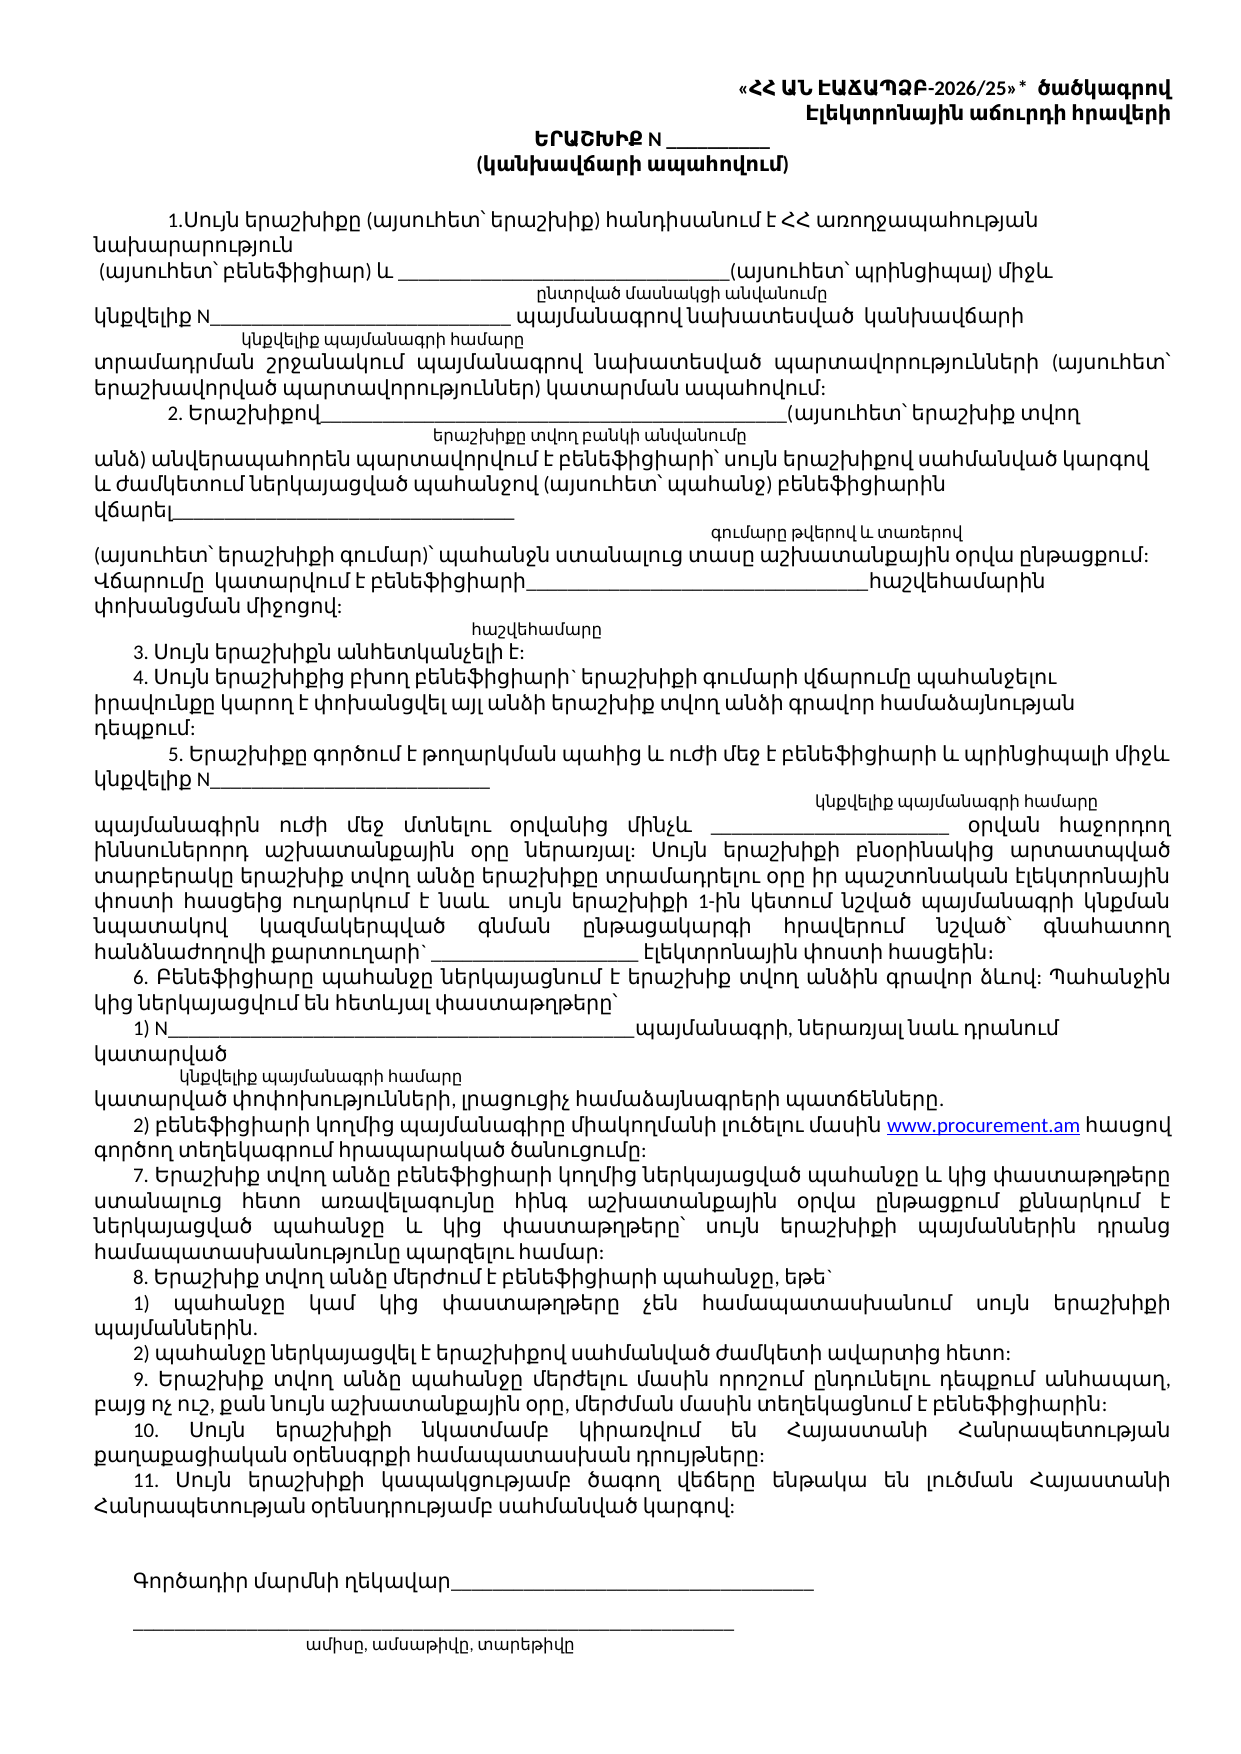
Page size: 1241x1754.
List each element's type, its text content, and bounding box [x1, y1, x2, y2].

text 6. Բենեֆիցիարը պահանջը ներկայացնում է երաշխիք տվող անձին գրավոր ձևով: Պահանջին կից ներկայացվում են հետևյալ փաստաթղթերը՝ [94, 964, 1171, 1015]
text հաշվեհամարը [94, 619, 1171, 639]
text կնքվելիք N_____________________________ պայմանագրով նախատեսված կանխավճարի [94, 304, 1171, 329]
text գումարը թվերով և տառերով [94, 522, 1171, 543]
text 9. Երաշխիք տվող անձը պահանջը մերժելու մասին որոշում ընդունելու դեպքում անհապաղ, բայց ոչ ուշ, քան նույն աշխատանքային օրը, մերժման մասին տեղեկացնում է բենեֆիցիարին: [94, 1366, 1171, 1417]
text 5. Երաշխիքը գործում է թողարկման պահից և ուժի մեջ է բենեֆիցիարի և պրինցիպալի միջև կնքվելիք N___________________________ [94, 741, 1171, 792]
list պայմանագիրն ուժի մեջ մտնելու օրվանից մինչև _______________________ օրվան հաջորդող իննսուներորդ աշխատանքային օրը ներառյալ: Սույն երաշխիքի բնօրինակից արտատպված տարբերակը երաշխիք տվող անձը երաշխիքը տրամադրելու օրը իր պաշտոնական էլեկտրոնային փոստի հասցեից ուղարկում է նաև սույն երաշխիքի 1-ին կետում նշված պայմանագրի կնքման նպատակով կազմակերպված գնման ընթացակարգի հրավերում նշված՝ գնահատող հանձնաժողովի քարտուղարի` ____________________ էլեկտրոնային փոստի հասցեին։ [94, 812, 1171, 964]
text (այսուհետ՝ բենեֆիցիար) և ________________________________(այսուհետ՝ պրինցիպալ) միջև [94, 258, 1171, 283]
text 1) N_____________________________________________պայմանագրի, ներառյալ նաև դրանում կատարված [94, 1015, 1171, 1066]
text կնքվելիք պայմանագրի համարը [94, 329, 1171, 349]
text կատարված փոփոխությունների, լրացուցիչ համաձայնագրերի պատճենները. [94, 1086, 1171, 1112]
text 11. Սույն երաշխիքի կապակցությամբ ծագող վեճերը ենթակա են լուծման Հայաստանի Հանրապետության օրենսդրությամբ սահմանված կարգով: [94, 1468, 1171, 1518]
text ընտրված մասնակցի անվանումը [94, 283, 1171, 304]
text տրամադրման շրջանակում պայմանագրով նախատեսված պարտավորությունների (այսուհետ՝ երաշխավորված պարտավորություններ) կատարման ապահովում: [94, 349, 1171, 400]
text 10. Սույն երաշխիքի նկատմամբ կիրառվում են Հայաստանի Հանրապետության քաղաքացիական օրենսգրքի համապատասխան դրույթները: [94, 1417, 1171, 1468]
text 4. Սույն երաշխիքից բխող բենեֆիցիարի` երաշխիքի գումարի վճարումը պահանջելու իրավունքը կարող է փոխանցվել այլ անձի երաշխիք տվող անձի գրավոր համաձայնության դեպքում: [94, 664, 1171, 741]
text ամիսը, ամսաթիվը, տարեթիվը [94, 1634, 1171, 1654]
text 7. Երաշխիք տվող անձը բենեֆիցիարի կողմից ներկայացված պահանջը և կից փաստաթղթերը ստանալուց հետո առավելագույնը հինգ աշխատանքային օրվա ընթացքում քննարկում է ներկայացված պահանջը և կից փաստաթղթերը՝ սույն երաշխիքի պայմաններին դրանց համապատասխանությունը պարզելու համար: [94, 1163, 1171, 1264]
text __________________________________________________________ [94, 1609, 1171, 1634]
text (այսուհետ՝ երաշխիքի գումար)՝ պահանջն ստանալուց տասը աշխատանքային օրվա ընթացքում: Վճարումը կատարվում է բենեֆիցիարի_________________________________հաշվեհամարին փոխանցման միջոցով: [94, 543, 1171, 619]
text Էլեկտրոնային աճուրդի հրավերի [94, 100, 1171, 126]
text կնքվելիք պայմանագրի համարը [94, 1066, 1171, 1086]
text ԵՐԱՇԽԻՔ N __________ [94, 126, 1171, 151]
text 3. Սույն երաշխիքն անհետկանչելի է: [94, 639, 1171, 664]
text կնքվելիք պայմանագրի համարը [610, 792, 1171, 812]
text անձ) անվերապահորեն պարտավորվում է բենեֆիցիարի՝ սույն երաշխիքով սահմանված կարգով և ժամկետում ներկայացված պահանջով (այսուհետ՝ պահանջ) բենեֆիցիարին վճարել_________________________________ [94, 446, 1171, 522]
text Գործադիր մարմնի ղեկավար___________________________________ [94, 1568, 1171, 1593]
text 2) բենեֆիցիարի կողմից պայմանագիրը միակողմանի լուծելու մասին www.procurement.am հասցով գործող տեղեկագրում հրապարակած ծանուցումը: [94, 1112, 1171, 1163]
text 1) պահանջը կամ կից փաստաթղթերը չեն համապատասխանում սույն երաշխիքի պայմաններին. [94, 1290, 1171, 1341]
text 8. Երաշխիք տվող անձը մերժում է բենեֆիցիարի պահանջը, եթե` [94, 1264, 1171, 1290]
text (կանխավճարի ապահովում) [94, 151, 1171, 177]
text «ՀՀ ԱՆ ԷԱՃԱՊՁԲ-2026/25»* ծածկագրով [94, 75, 1171, 100]
text 2. Երաշխիքով_____________________________________________(այսուհետ՝ երաշխիք տվող [94, 400, 1171, 426]
text 2) պահանջը ներկայացվել է երաշխիքով սահմանված ժամկետի ավարտից հետո: [94, 1341, 1171, 1366]
text 1.Սույն երաշխիքը (այսուհետ՝ երաշխիք) հանդիսանում է ՀՀ առողջապահության նախարարություն [94, 207, 1171, 258]
text երաշխիքը տվող բանկի անվանումը [94, 426, 1171, 446]
